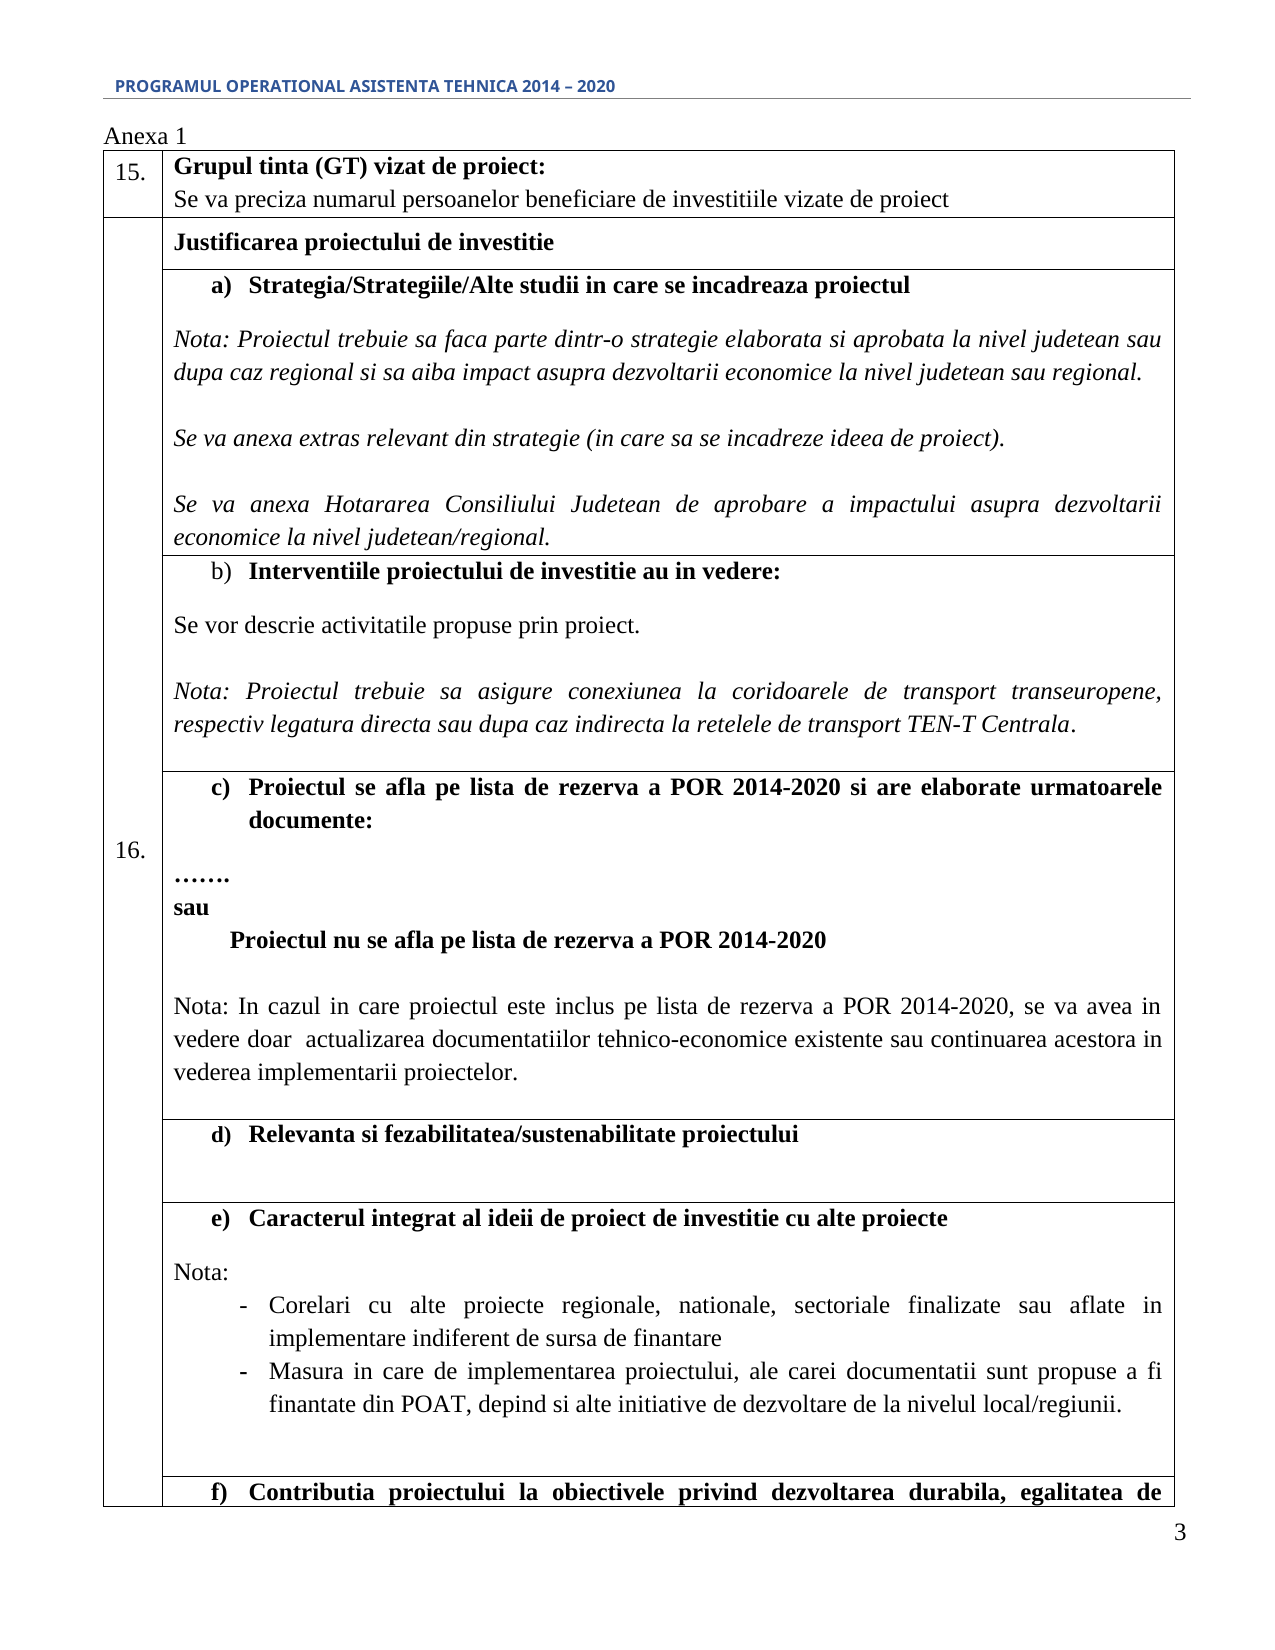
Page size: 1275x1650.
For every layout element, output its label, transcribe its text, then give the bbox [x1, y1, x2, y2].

table_cell [104, 218, 162, 1506]
table_cell Grupul tinta (GT) vizat de proiect: Se va preciza numarul persoanelor beneficiare de investitiile vizate de proiect [163, 151, 1174, 217]
table_cell Relevanta si fezabilitatea/sustenabilitate proiectului [163, 1120, 1174, 1202]
table_cell Interventiile proiectului de investitie au in vedere: Se vor descrie activitatile propuse prin proiect. Nota: Proiectul trebuie sa asigure conexiunea la coridoarele de transport transeuropene, respectiv legatura directa sau dupa caz indirecta la retelele de transport TEN-T Centrala. [163, 556, 1174, 771]
table_cell [104, 151, 162, 217]
table_cell Proiectul se afla pe lista de rezerva a POR 2014-2020 si are elaborate urmatoarele documente: ……. sau Proiectul nu se afla pe lista de rezerva a POR 2014-2020 Nota: In cazul in care proiectul este inclus pe lista de rezerva a POR 2014-2020, se va avea in vedere doar actualizarea documentatiilor tehnico-economice existente sau continuarea acestora in vederea implementarii proiectelor. [163, 772, 1174, 1118]
table_cell Justificarea proiectului de investitie [163, 218, 1174, 269]
table_cell Strategia/Strategiile/Alte studii in care se incadreaza proiectul Nota: Proiectul trebuie sa faca parte dintr-o strategie elaborata si aprobata la nivel judetean sau dupa caz regional si sa aiba impact asupra dezvoltarii economice la nivel judetean sau regional. Se va anexa extras relevant din strategie (in care sa se incadreze ideea de proiect). Se va anexa Hotararea Consiliului Judetean de aprobare a impactului asupra dezvoltarii economice la nivel judetean/regional. [163, 270, 1174, 555]
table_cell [163, 1477, 1174, 1506]
table_cell Caracterul integrat al ideii de proiect de investitie cu alte proiecte Nota: Corelari cu alte proiecte regionale, nationale, sectoriale finalizate sau aflate in implementare indiferent de sursa de finantare Masura in care de implementarea proiectului, ale carei documentatii sunt propuse a fi finantate din POAT, depind si alte initiative de dezvoltare de la nivelul local/regiunii. [163, 1203, 1174, 1476]
